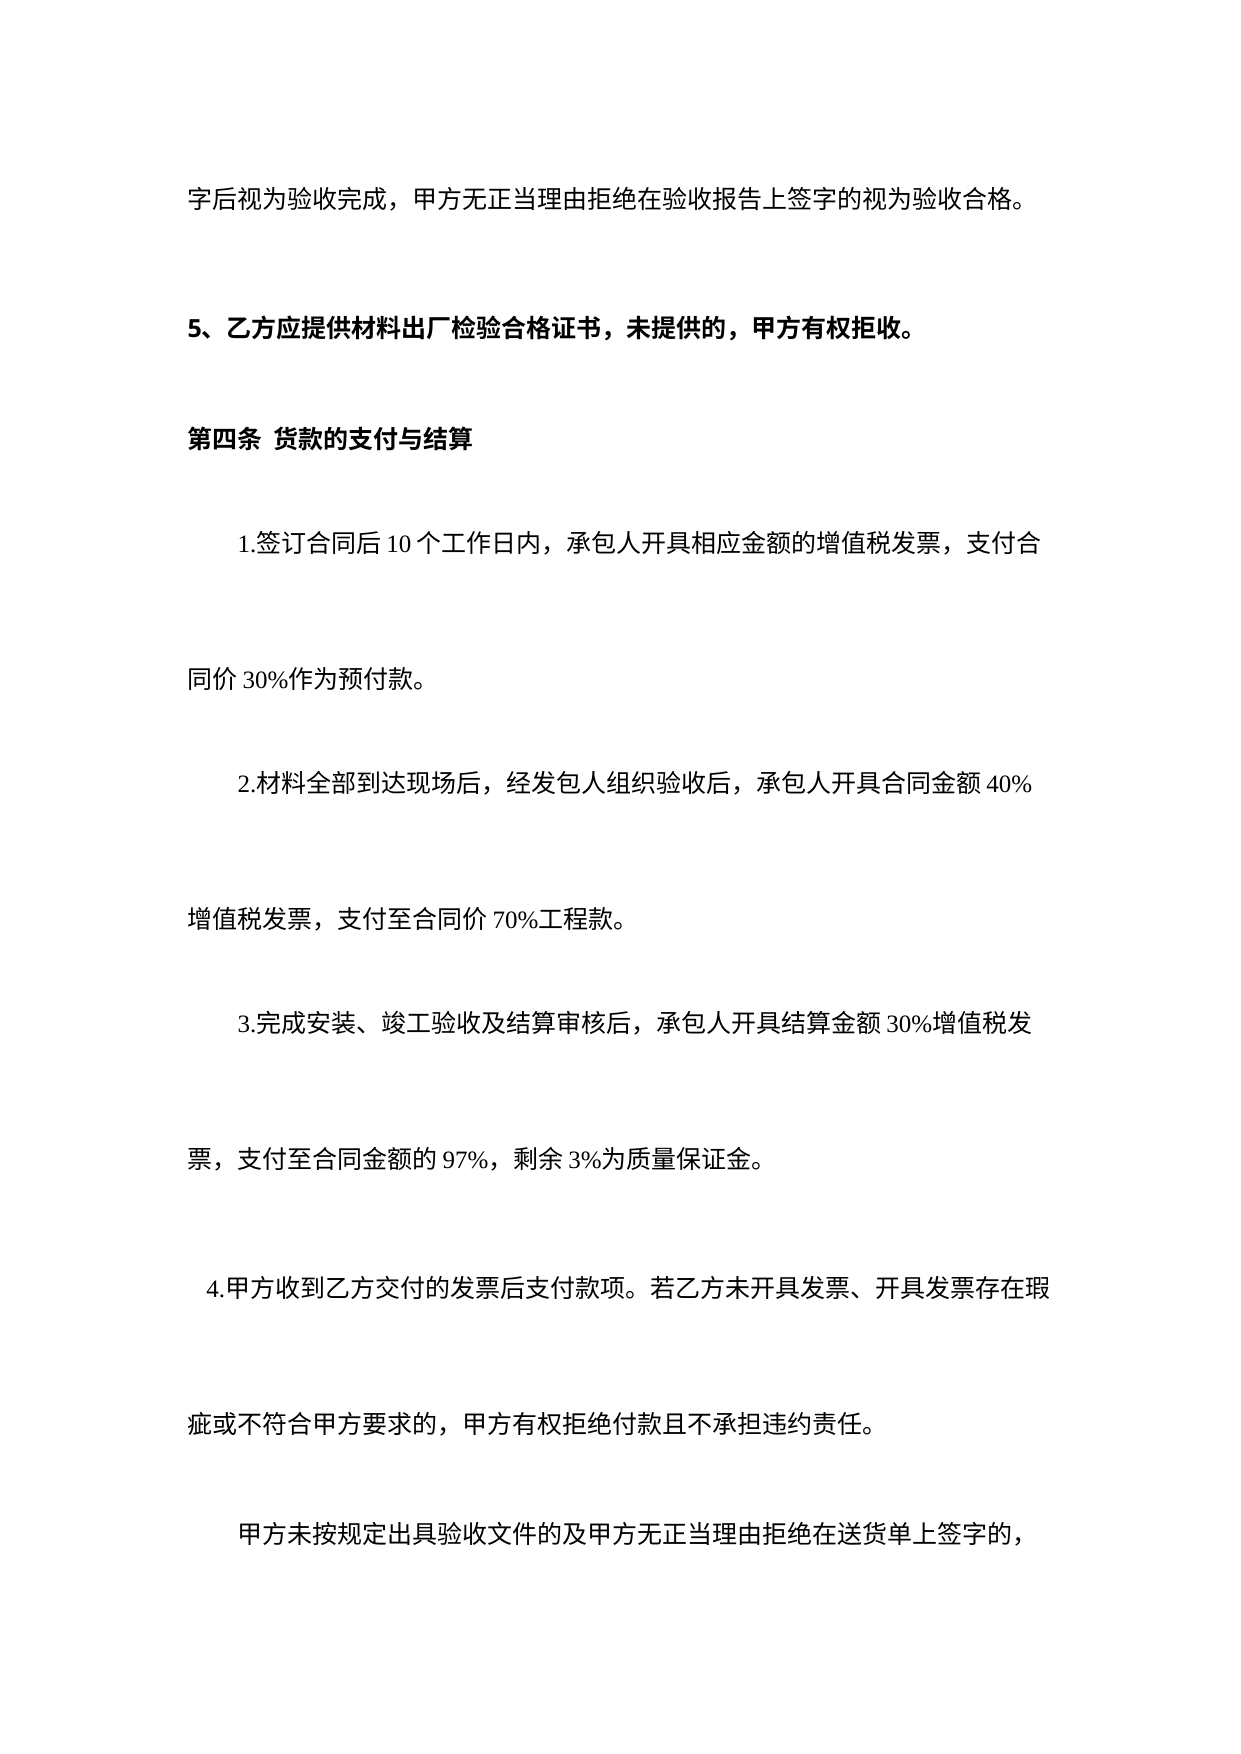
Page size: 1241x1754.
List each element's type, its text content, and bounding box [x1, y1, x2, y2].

title 4.甲方收到乙方交付的发票后支付款项。若乙方未开具发票、开具发票存在瑕疵或不符合甲方要求的，甲方有权拒绝付款且不承担违约责任。 [187, 1253, 1053, 1456]
title 5、乙方应提供材料出厂检验合格证书，未提供的，甲方有权拒收。 [187, 293, 1053, 361]
text 第四条 货款的支付与结算 [187, 403, 1053, 471]
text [187, 164, 1053, 232]
text 1.签订合同后10个工作日内，承包人开具相应金额的增值税发票，支付合同价30%作为预付款。 [187, 508, 1053, 711]
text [187, 1499, 1053, 1567]
text 2.材料全部到达现场后，经发包人组织验收后，承包人开具合同金额40%增值税发票，支付至合同价70%工程款。 [187, 748, 1053, 951]
text 3.完成安装、竣工验收及结算审核后，承包人开具结算金额30%增值税发票，支付至合同金额的97%，剩余3%为质量保证金。 [187, 988, 1053, 1191]
